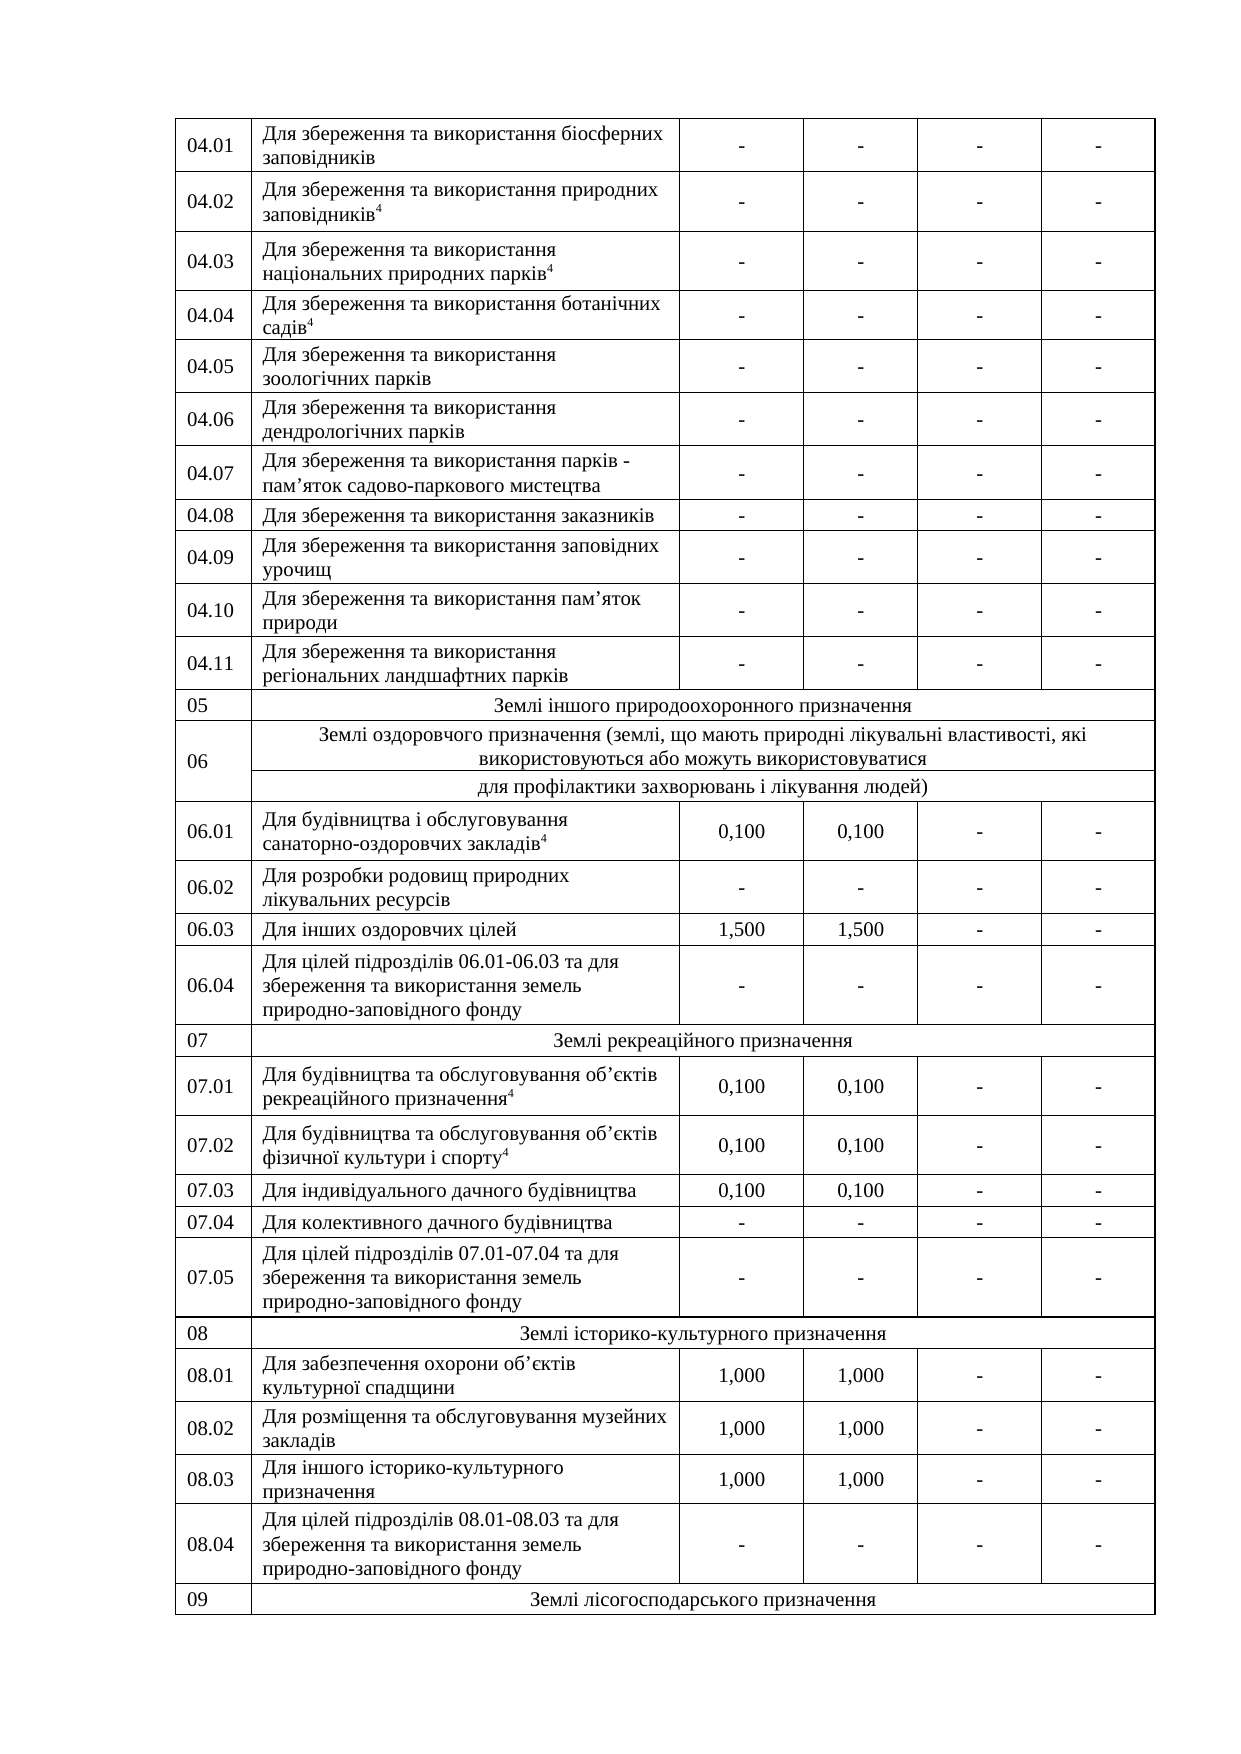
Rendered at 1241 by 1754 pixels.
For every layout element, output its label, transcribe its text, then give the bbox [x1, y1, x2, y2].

table_cell 08.01 [176, 1349, 251, 1401]
table_cell Для розміщення та обслуговування музейних закладів [252, 1402, 679, 1454]
table_cell - [804, 1504, 917, 1583]
table_cell 05 [176, 690, 251, 720]
table_cell - [918, 172, 1041, 231]
table_cell 04.09 [176, 531, 251, 583]
table_cell - [680, 637, 803, 689]
table_cell - [918, 1238, 1041, 1316]
table_cell Для збереження та використання дендрологічних парків [252, 393, 679, 445]
table_cell 1,000 [680, 1455, 803, 1503]
table_cell 0,100 [680, 802, 803, 860]
table_cell Для збереження та використання парків - пам’яток садово-паркового мистецтва [252, 446, 679, 498]
table_cell 04.01 [176, 119, 251, 171]
table_cell - [918, 1504, 1041, 1583]
table_cell - [804, 119, 917, 171]
table_cell Для будівництва та обслуговування об’єктів рекреаційного призначення4 [252, 1057, 679, 1115]
table_cell - [1042, 531, 1154, 583]
table_cell Землі лісогосподарського призначення [252, 1584, 1154, 1614]
table_cell - [804, 637, 917, 689]
table_cell 0,100 [680, 1057, 803, 1115]
table_cell 04.05 [176, 340, 251, 392]
table_cell Землі історико-культурного призначення [252, 1318, 1154, 1348]
table_cell - [680, 1238, 803, 1316]
table_cell - [680, 584, 803, 636]
table_cell - [1042, 172, 1154, 231]
table_cell - [804, 1207, 917, 1237]
table_cell 0,100 [680, 1116, 803, 1174]
table_cell - [804, 946, 917, 1024]
table_cell 1,000 [804, 1455, 917, 1503]
table_cell - [804, 340, 917, 392]
table_cell - [918, 119, 1041, 171]
table_cell - [804, 861, 917, 913]
table_cell Для іншого історико-культурного призначення [252, 1455, 679, 1503]
table_cell - [1042, 446, 1154, 498]
table_cell - [918, 1455, 1041, 1503]
table_cell Для колективного дачного будівництва [252, 1207, 679, 1237]
table_cell 04.06 [176, 393, 251, 445]
table_cell - [918, 446, 1041, 498]
table_cell 07.02 [176, 1116, 251, 1174]
table_cell - [680, 1504, 803, 1583]
table_cell Для збереження та використання зоологічних парків [252, 340, 679, 392]
table_cell - [804, 291, 917, 339]
table_cell Землі рекреаційного призначення [252, 1025, 1154, 1056]
table_cell 06.02 [176, 861, 251, 913]
table_cell - [804, 393, 917, 445]
table_cell - [804, 584, 917, 636]
table_cell - [1042, 1238, 1154, 1316]
table_cell 1,000 [680, 1349, 803, 1401]
table_cell - [680, 340, 803, 392]
table_cell Для цілей підрозділів 06.01-06.03 та для збереження та використання земель природно-заповідного фонду [252, 946, 679, 1024]
table_cell Землі оздоровчого призначення (землі, що мають природні лікувальні властивості, які використовуються або можуть використовуватися [252, 721, 1154, 769]
table_cell 06.01 [176, 802, 251, 860]
table_cell - [1042, 1504, 1154, 1583]
table_cell 07.04 [176, 1207, 251, 1237]
table_cell - [1042, 500, 1154, 530]
table_cell - [918, 802, 1041, 860]
table_cell Для збереження та використання заповідних урочищ [252, 531, 679, 583]
table_cell - [1042, 946, 1154, 1024]
table_cell - [680, 946, 803, 1024]
table_cell - [804, 531, 917, 583]
table_cell Для індивідуального дачного будівництва [252, 1175, 679, 1206]
table_cell 0,100 [804, 802, 917, 860]
table_cell 04.10 [176, 584, 251, 636]
table_cell - [918, 1057, 1041, 1115]
table_cell 04.04 [176, 291, 251, 339]
table_cell - [918, 232, 1041, 290]
table_cell для профілактики захворювань і лікування людей) [252, 771, 1154, 801]
table_cell - [918, 1207, 1041, 1237]
table_cell 08.02 [176, 1402, 251, 1454]
table_cell - [1042, 584, 1154, 636]
table_cell - [918, 531, 1041, 583]
table_cell 07.05 [176, 1238, 251, 1316]
table_cell Для розробки родовищ природних лікувальних ресурсів [252, 861, 679, 913]
table_cell - [918, 861, 1041, 913]
table_cell - [804, 500, 917, 530]
table_cell - [804, 1238, 917, 1316]
table_cell - [680, 1207, 803, 1237]
table_cell 04.11 [176, 637, 251, 689]
table_cell - [918, 291, 1041, 339]
table_cell 04.08 [176, 500, 251, 530]
table_cell - [1042, 1116, 1154, 1174]
table_cell - [918, 637, 1041, 689]
table_cell - [1042, 1455, 1154, 1503]
table_cell - [804, 232, 917, 290]
table_cell Землі іншого природоохоронного призначення [252, 690, 1154, 720]
table_cell 07 [176, 1025, 251, 1056]
table_cell - [1042, 393, 1154, 445]
table_cell - [918, 1349, 1041, 1401]
table_cell Для збереження та використання ботанічних садів4 [252, 291, 679, 339]
table_cell - [1042, 1402, 1154, 1454]
table_cell - [680, 500, 803, 530]
table_cell Для збереження та використання біосферних заповідників [252, 119, 679, 171]
table_cell - [1042, 914, 1154, 944]
table_cell - [680, 531, 803, 583]
table_cell 04.07 [176, 446, 251, 498]
table_cell - [1042, 1207, 1154, 1237]
table_cell - [680, 119, 803, 171]
table_cell Для цілей підрозділів 07.01-07.04 та для збереження та використання земель природно-заповідного фонду [252, 1238, 679, 1316]
table_cell 06.03 [176, 914, 251, 944]
table_cell - [918, 1116, 1041, 1174]
table_cell Для забезпечення охорони об’єктів культурної спадщини [252, 1349, 679, 1401]
table_cell - [1042, 1175, 1154, 1206]
table_cell 0,100 [680, 1175, 803, 1206]
table_cell - [918, 393, 1041, 445]
table_cell - [1042, 119, 1154, 171]
table_cell 09 [176, 1584, 251, 1614]
table_cell 1,000 [804, 1349, 917, 1401]
table_cell Для інших оздоровчих цілей [252, 914, 679, 944]
table_cell - [1042, 1057, 1154, 1115]
table_cell - [918, 584, 1041, 636]
table_cell 04.03 [176, 232, 251, 290]
table_cell - [680, 393, 803, 445]
table_cell - [804, 446, 917, 498]
table_cell - [680, 172, 803, 231]
table_cell Для будівництва і обслуговування санаторно-оздоровчих закладів4 [252, 802, 679, 860]
table_cell - [918, 500, 1041, 530]
table_cell 1,500 [680, 914, 803, 944]
table_cell - [918, 946, 1041, 1024]
table_cell 06.04 [176, 946, 251, 1024]
table_cell Для збереження та використання національних природних парків4 [252, 232, 679, 290]
table_cell 04.02 [176, 172, 251, 231]
table_cell Для цілей підрозділів 08.01-08.03 та для збереження та використання земель природно-заповідного фонду [252, 1504, 679, 1583]
table_cell 0,100 [804, 1057, 917, 1115]
table_cell - [1042, 802, 1154, 860]
table_cell 0,100 [804, 1175, 917, 1206]
table_cell 0,100 [804, 1116, 917, 1174]
table_cell 07.01 [176, 1057, 251, 1115]
table_cell - [680, 291, 803, 339]
table_cell 06 [176, 721, 251, 801]
table_cell - [680, 861, 803, 913]
table_cell 1,500 [804, 914, 917, 944]
table_cell - [1042, 861, 1154, 913]
table_cell 07.03 [176, 1175, 251, 1206]
table_cell - [804, 172, 917, 231]
table_cell - [1042, 291, 1154, 339]
table_cell - [680, 232, 803, 290]
table_cell Для збереження та використання пам’яток природи [252, 584, 679, 636]
table_cell - [1042, 1349, 1154, 1401]
table_cell - [918, 340, 1041, 392]
table_cell - [1042, 232, 1154, 290]
table_cell Для збереження та використання заказників [252, 500, 679, 530]
table_cell - [918, 1402, 1041, 1454]
table_cell - [1042, 340, 1154, 392]
table_cell - [918, 914, 1041, 944]
table_cell 08.03 [176, 1455, 251, 1503]
table_cell Для збереження та використання регіональних ландшафтних парків [252, 637, 679, 689]
table_cell 08.04 [176, 1504, 251, 1583]
table_cell - [918, 1175, 1041, 1206]
table_cell 1,000 [680, 1402, 803, 1454]
table_cell 08 [176, 1318, 251, 1348]
table_cell Для будівництва та обслуговування об’єктів фізичної культури і спорту4 [252, 1116, 679, 1174]
table_cell 1,000 [804, 1402, 917, 1454]
table_cell - [680, 446, 803, 498]
table_cell - [1042, 637, 1154, 689]
table_cell Для збереження та використання природних заповідників4 [252, 172, 679, 231]
